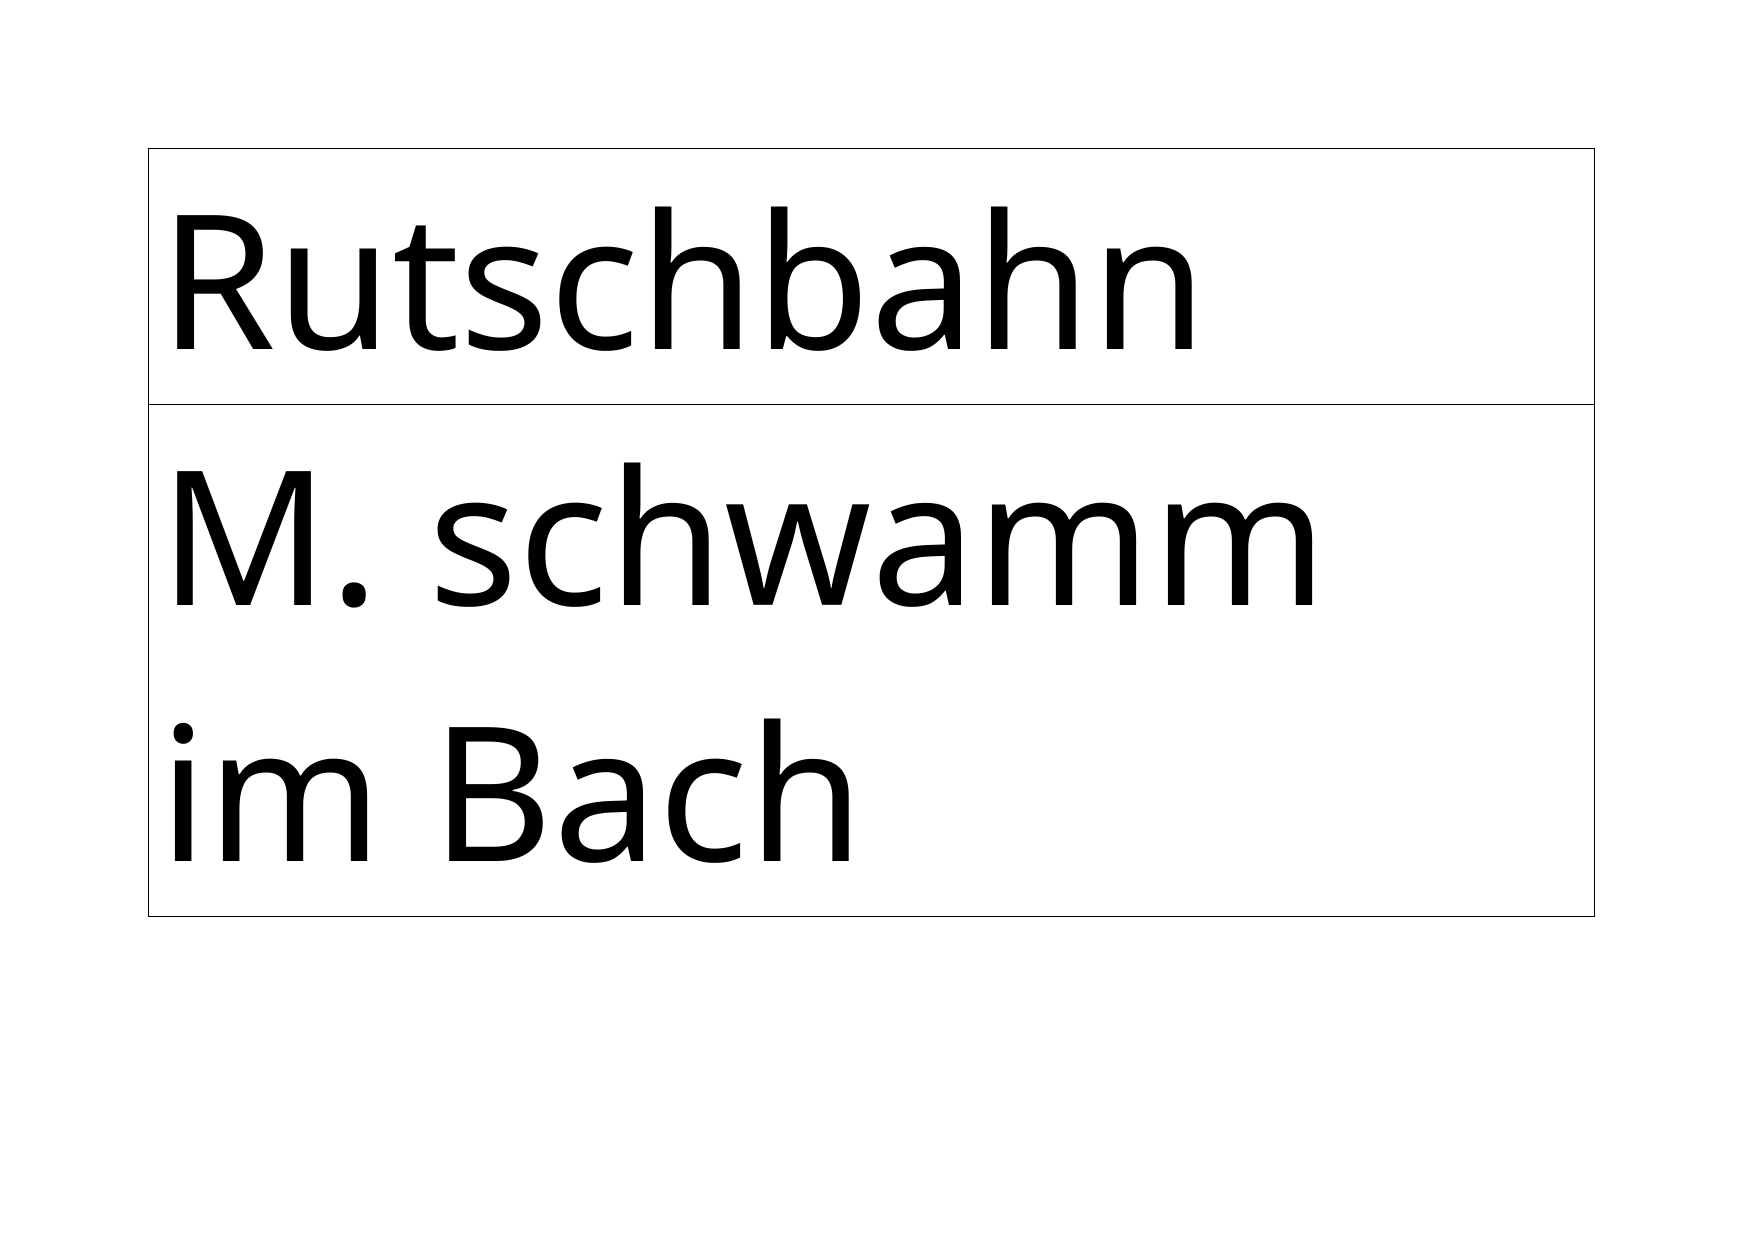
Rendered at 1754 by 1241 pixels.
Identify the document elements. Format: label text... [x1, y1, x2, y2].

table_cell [149, 149, 1594, 404]
table_cell M. schwamm im Bach [149, 405, 1594, 916]
